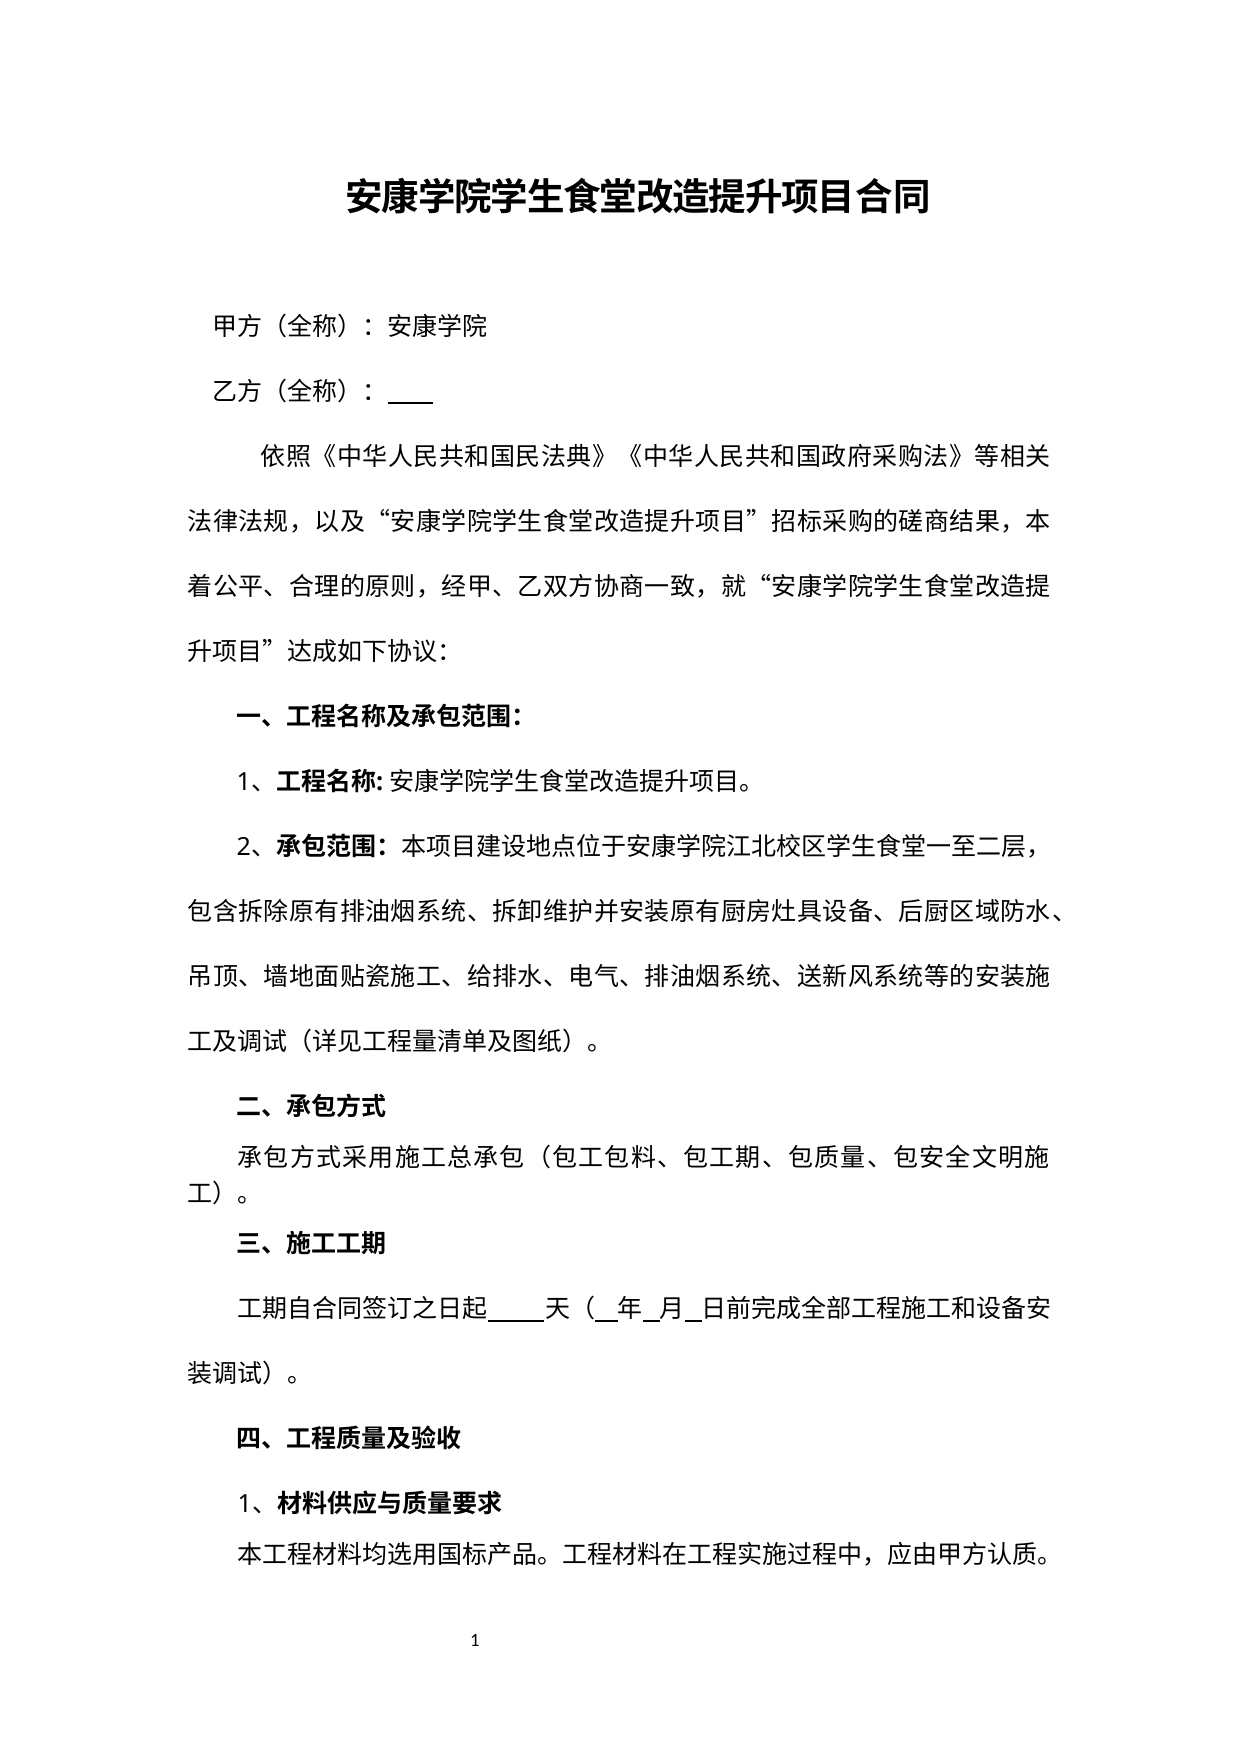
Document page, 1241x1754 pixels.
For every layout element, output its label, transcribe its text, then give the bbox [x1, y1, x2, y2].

text 2、承包范围：本项目建设地点位于安康学院江北校区学生食堂一至二层，包含拆除原有排油烟系统、拆卸维护并安装原有厨房灶具设备、后厨区域防水、吊顶、墙地面贴瓷施工、给排水、电气、排油烟系统、送新风系统等的安装施工及调试（详见工程量清单及图纸）。 [187, 812, 1053, 1072]
text 1、材料供应与质量要求 [187, 1469, 1053, 1534]
text 本工程材料均选用国标产品。工程材料在工程实施过程中，应由甲方认质。 [187, 1534, 1053, 1571]
list 承包方式 [187, 1072, 1053, 1137]
text 乙方（全称）： [187, 357, 1053, 422]
list 工程质量及验收 [187, 1404, 1053, 1469]
text 甲方（全称）：安康学院 [187, 292, 1053, 357]
text 1、工程名称: 安康学院学生食堂改造提升项目。 [187, 747, 1053, 812]
text 一、工程名称及承包范围： [187, 682, 1053, 747]
text 工期自合同签订之日起 天（ 年 月 日前完成全部工程施工和设备安装调试）。 [187, 1274, 1053, 1404]
text 依照《中华人民共和国民法典》《中华人民共和国政府采购法》等相关法律法规，以及“安康学院学生食堂改造提升项目”招标采购的磋商结果，本着公平、合理的原则，经甲、乙双方协商一致，就“安康学院学生食堂改造提升项目”达成如下协议： [187, 422, 1053, 682]
text 承包方式采用施工总承包（包工包料、包工期、包质量、包安全文明施工）。 [187, 1137, 1053, 1209]
list 施工工期 [187, 1209, 1053, 1274]
text 安康学院学生食堂改造提升项目合同 [187, 162, 1053, 227]
